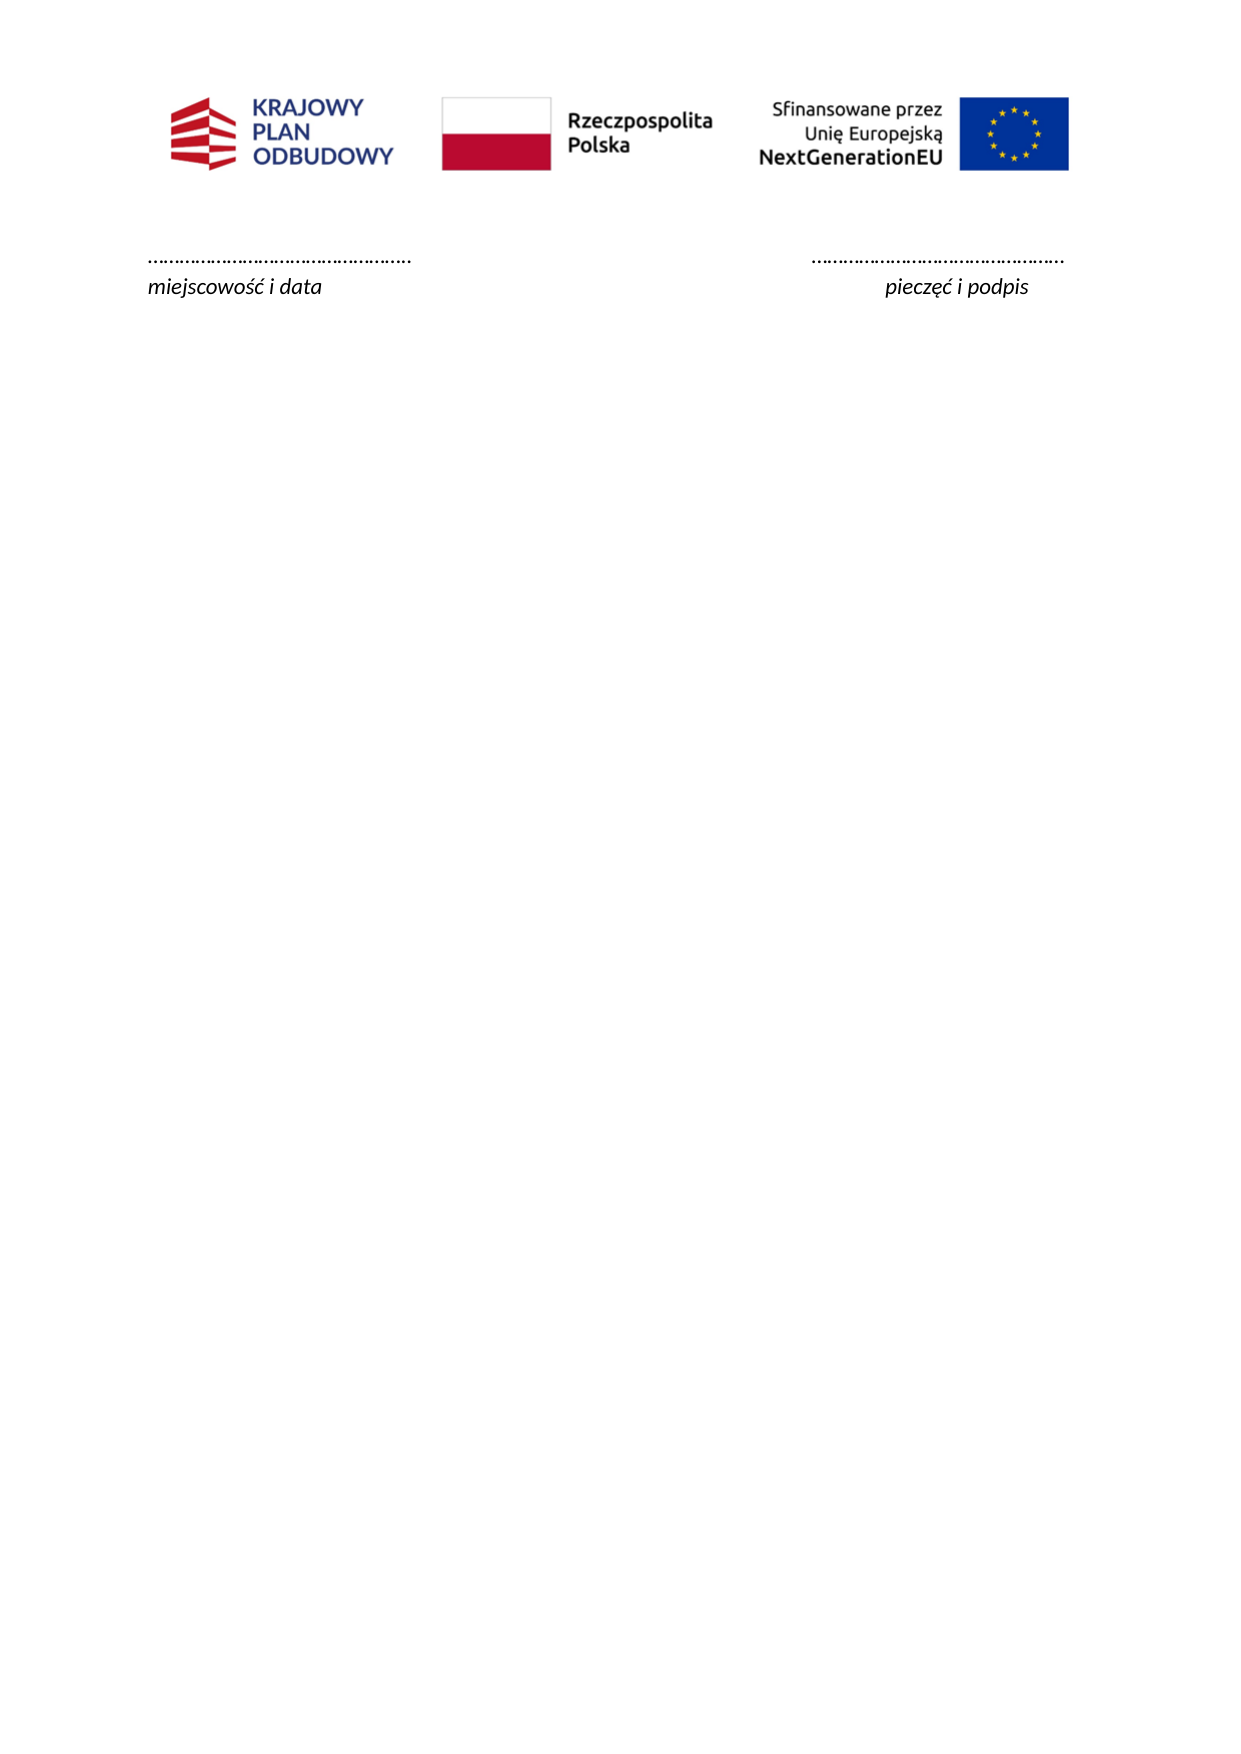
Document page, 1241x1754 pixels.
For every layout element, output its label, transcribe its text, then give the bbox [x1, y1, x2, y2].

text miejscowość i data pieczęć i podpis [148, 272, 1093, 300]
text ………………………………………….. ………………………………………… [148, 242, 1093, 270]
picture [147, 73, 1093, 195]
